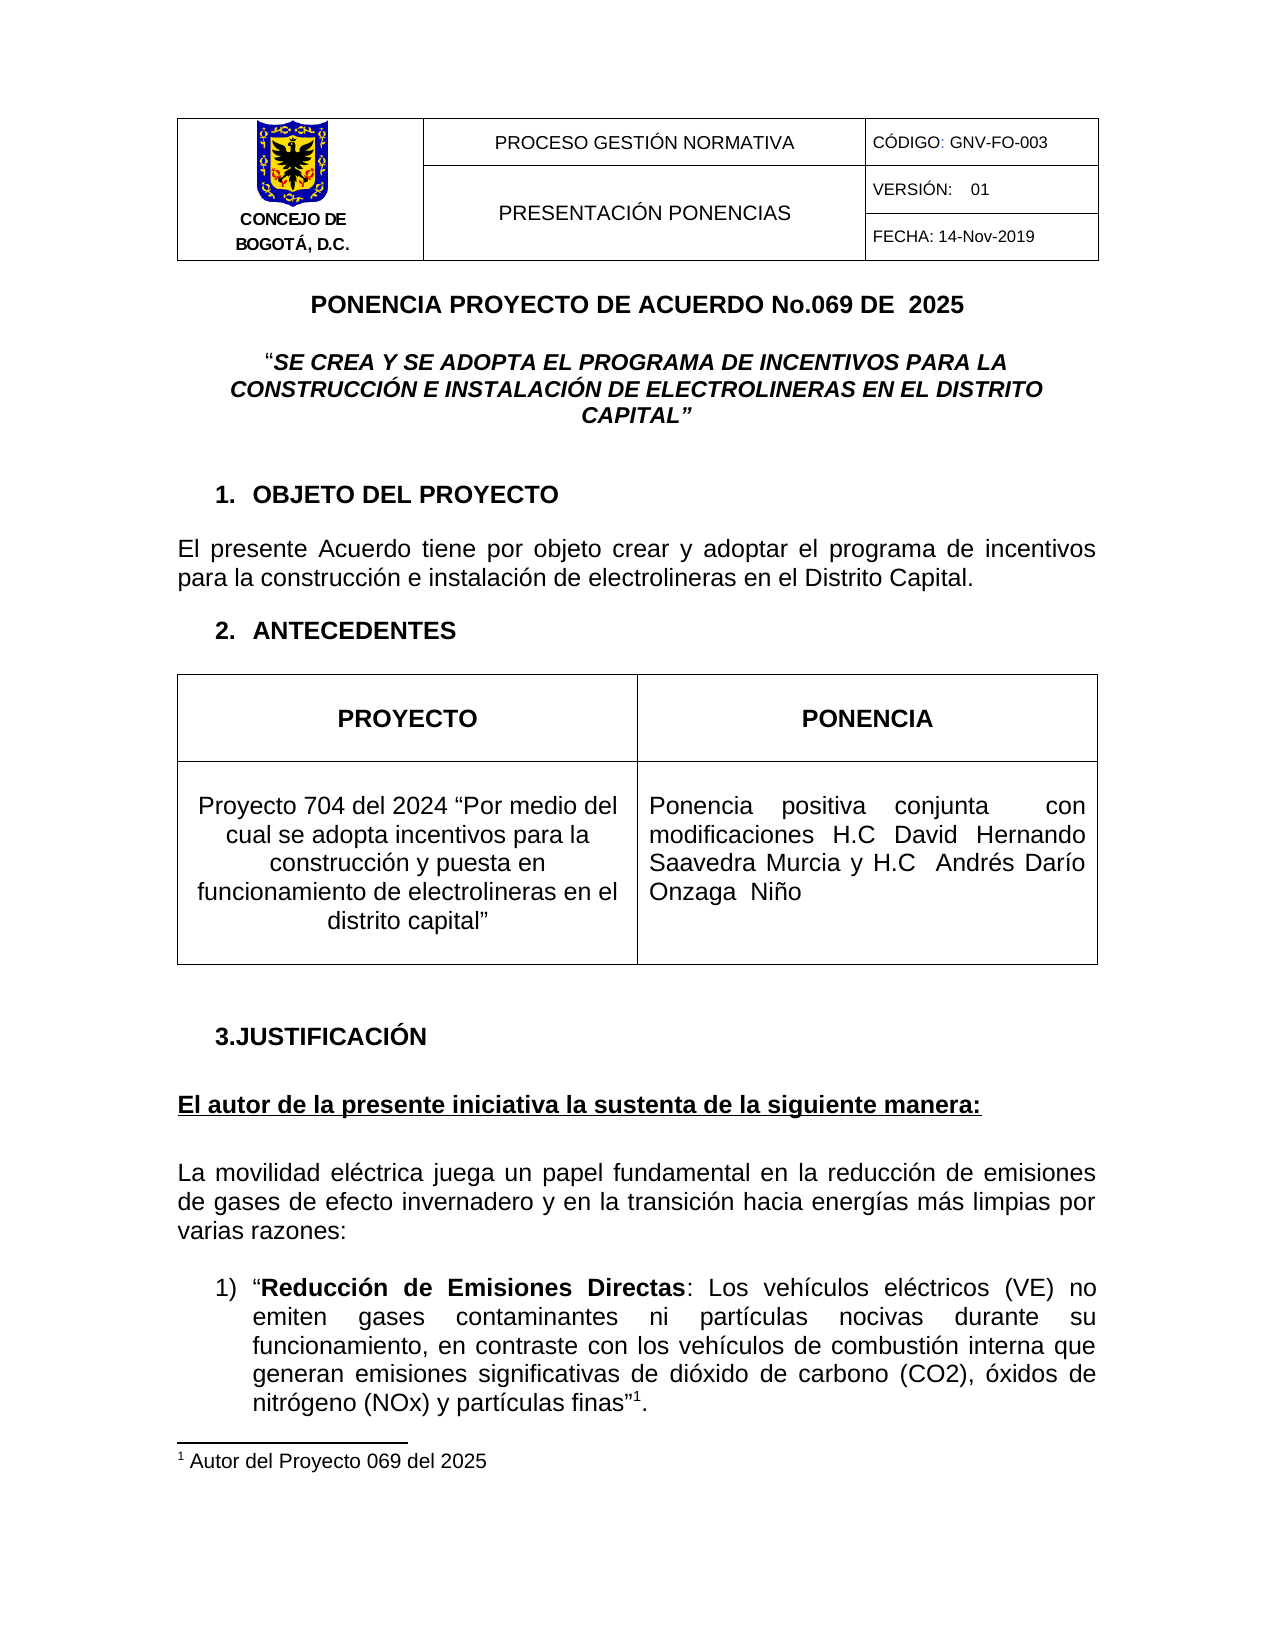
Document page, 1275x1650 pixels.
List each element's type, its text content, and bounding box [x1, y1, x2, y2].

text PONENCIA PROYECTO DE ACUERDO No.069 DE 2025 [177, 290, 1098, 318]
text El autor de la presente iniciativa la sustenta de la siguiente manera: [177, 1090, 1098, 1119]
list OBJETO DEL PROYECTO [215, 480, 1098, 509]
table_cell Proyecto 704 del 2024 “Por medio del cual se adopta incentivos para la construcción y puesta en funcionamiento de electrolineras en el distrito capital” [178, 762, 637, 963]
table_header PROYECTO [178, 675, 637, 761]
table_header PONENCIA [638, 675, 1097, 761]
text 3.JUSTIFICACIÓN [215, 1022, 1098, 1051]
text La movilidad eléctrica juega un papel fundamental en la reducción de emisiones de gases de efecto invernadero y en la transición hacia energías más limpias por varias razones: [177, 1158, 1098, 1244]
table_cell Ponencia positiva conjunta con modificaciones H.C David Hernando Saavedra Murcia y H.C Andrés Darío Onzaga Niño [638, 762, 1097, 963]
text “SE CREA Y SE ADOPTA EL PROGRAMA DE INCENTIVOS PARA LA CONSTRUCCIÓN E INSTALACIÓN DE ELECTROLINERAS EN EL DISTRITO CAPITAL” [177, 347, 1098, 429]
list ANTECEDENTES [215, 616, 1098, 645]
list “Reducción de Emisiones Directas: Los vehículos eléctricos (VE) no emiten gases contaminantes ni partículas nocivas durante su funcionamiento, en contraste con los vehículos de combustión interna que generan emisiones significativas de dióxido de carbono (CO2), óxidos de nitrógeno (NOx) y partículas finas”. [215, 1273, 1098, 1417]
text El presente Acuerdo tiene por objeto crear y adoptar el programa de incentivos para la construcción e instalación de electrolineras en el Distrito Capital. [177, 534, 1098, 591]
